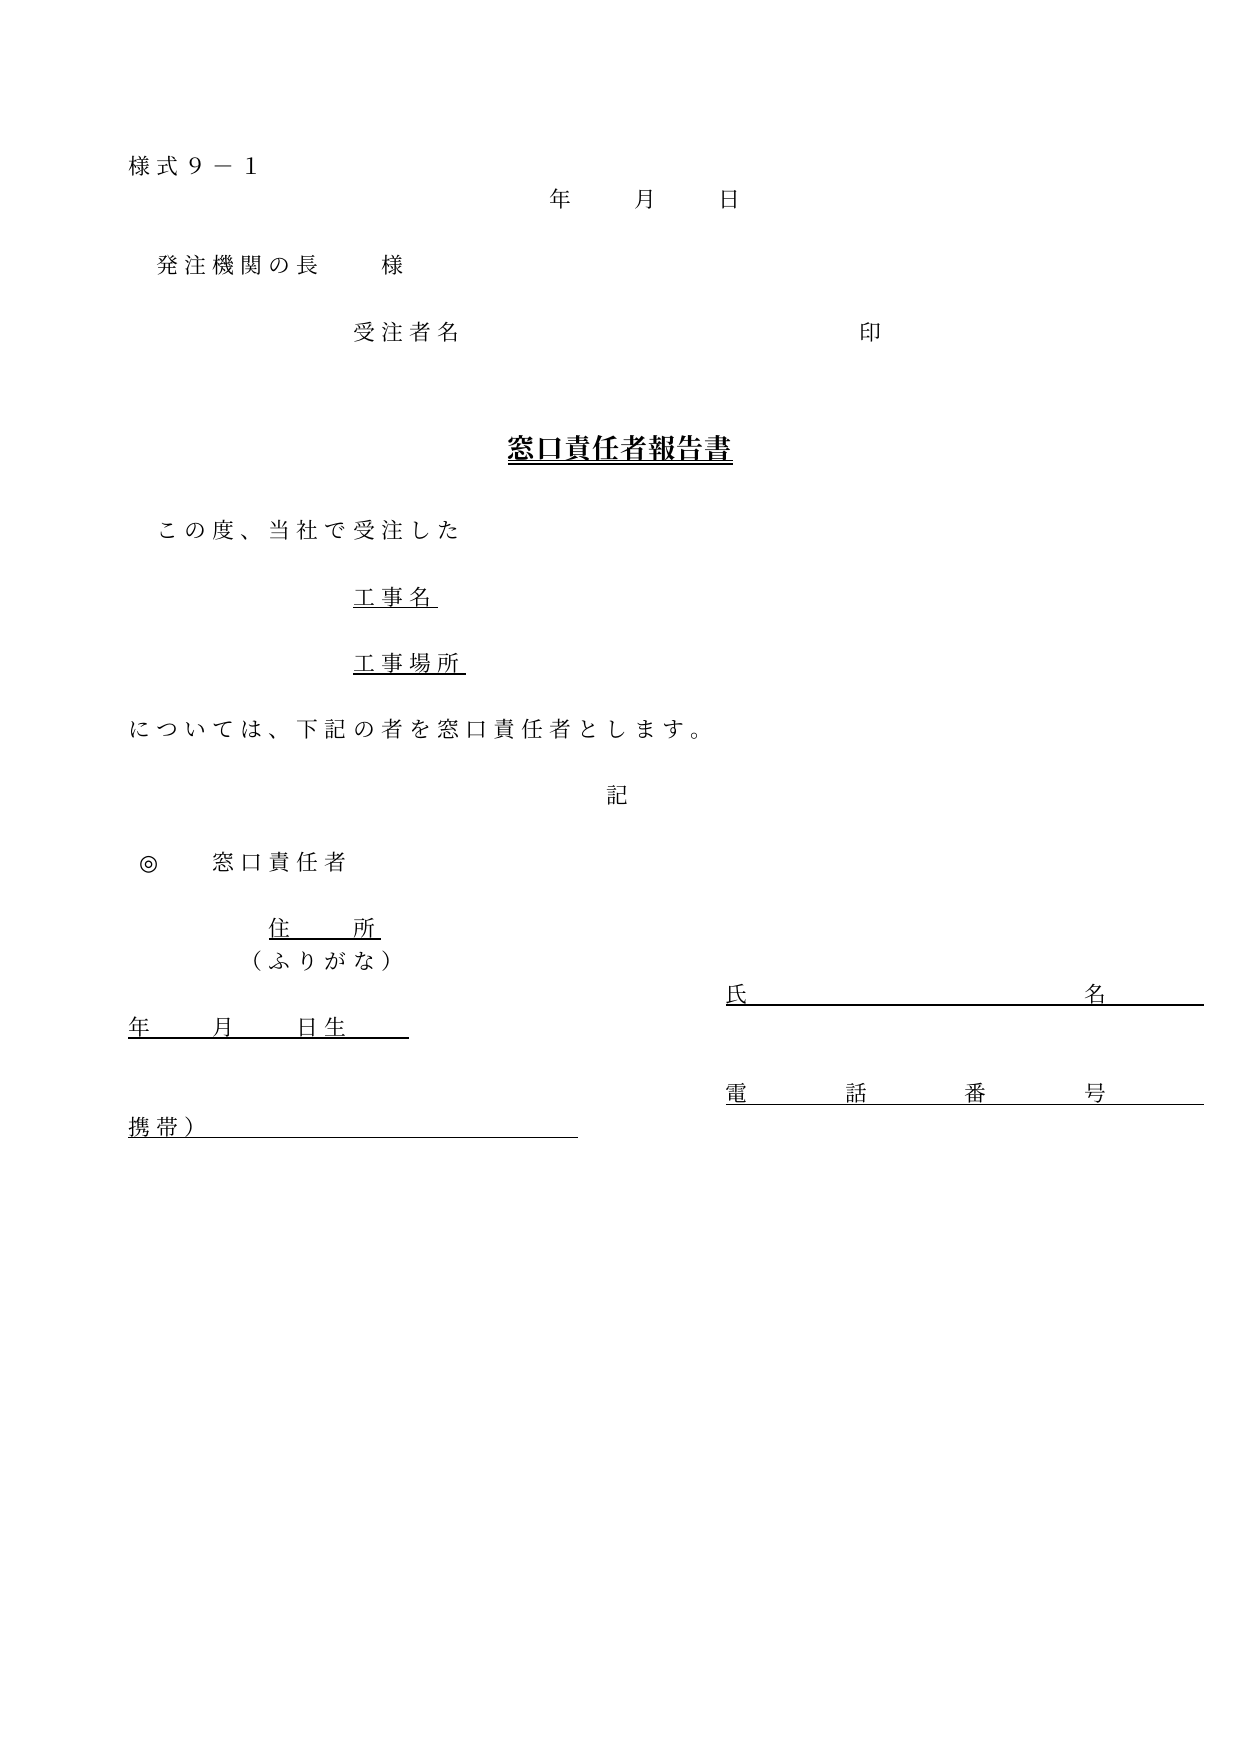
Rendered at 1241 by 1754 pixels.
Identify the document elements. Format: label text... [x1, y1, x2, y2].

text 住 所 [128, 910, 1112, 943]
text については、下記の者を窓口責任者とします。 [128, 711, 1112, 744]
text 電話番号 携帯） [128, 1076, 1112, 1142]
text 様式９－１ [128, 148, 1112, 181]
text 氏 名 年 月 日生 [128, 976, 1112, 1043]
text この度、当社で受注した [128, 513, 1112, 546]
text 発注機関の長 様 [128, 248, 1112, 281]
text ◎ 窓口責任者 [128, 844, 1112, 877]
text 記 [128, 778, 1112, 811]
text 受注者名 印 [128, 314, 1112, 347]
text 工事名 [128, 579, 1112, 612]
text 年 月 日 [128, 181, 1112, 214]
text 窓口責任者報告書 [128, 413, 1112, 479]
text 工事場所 [128, 645, 1112, 678]
text （ふりがな） [128, 943, 1112, 976]
